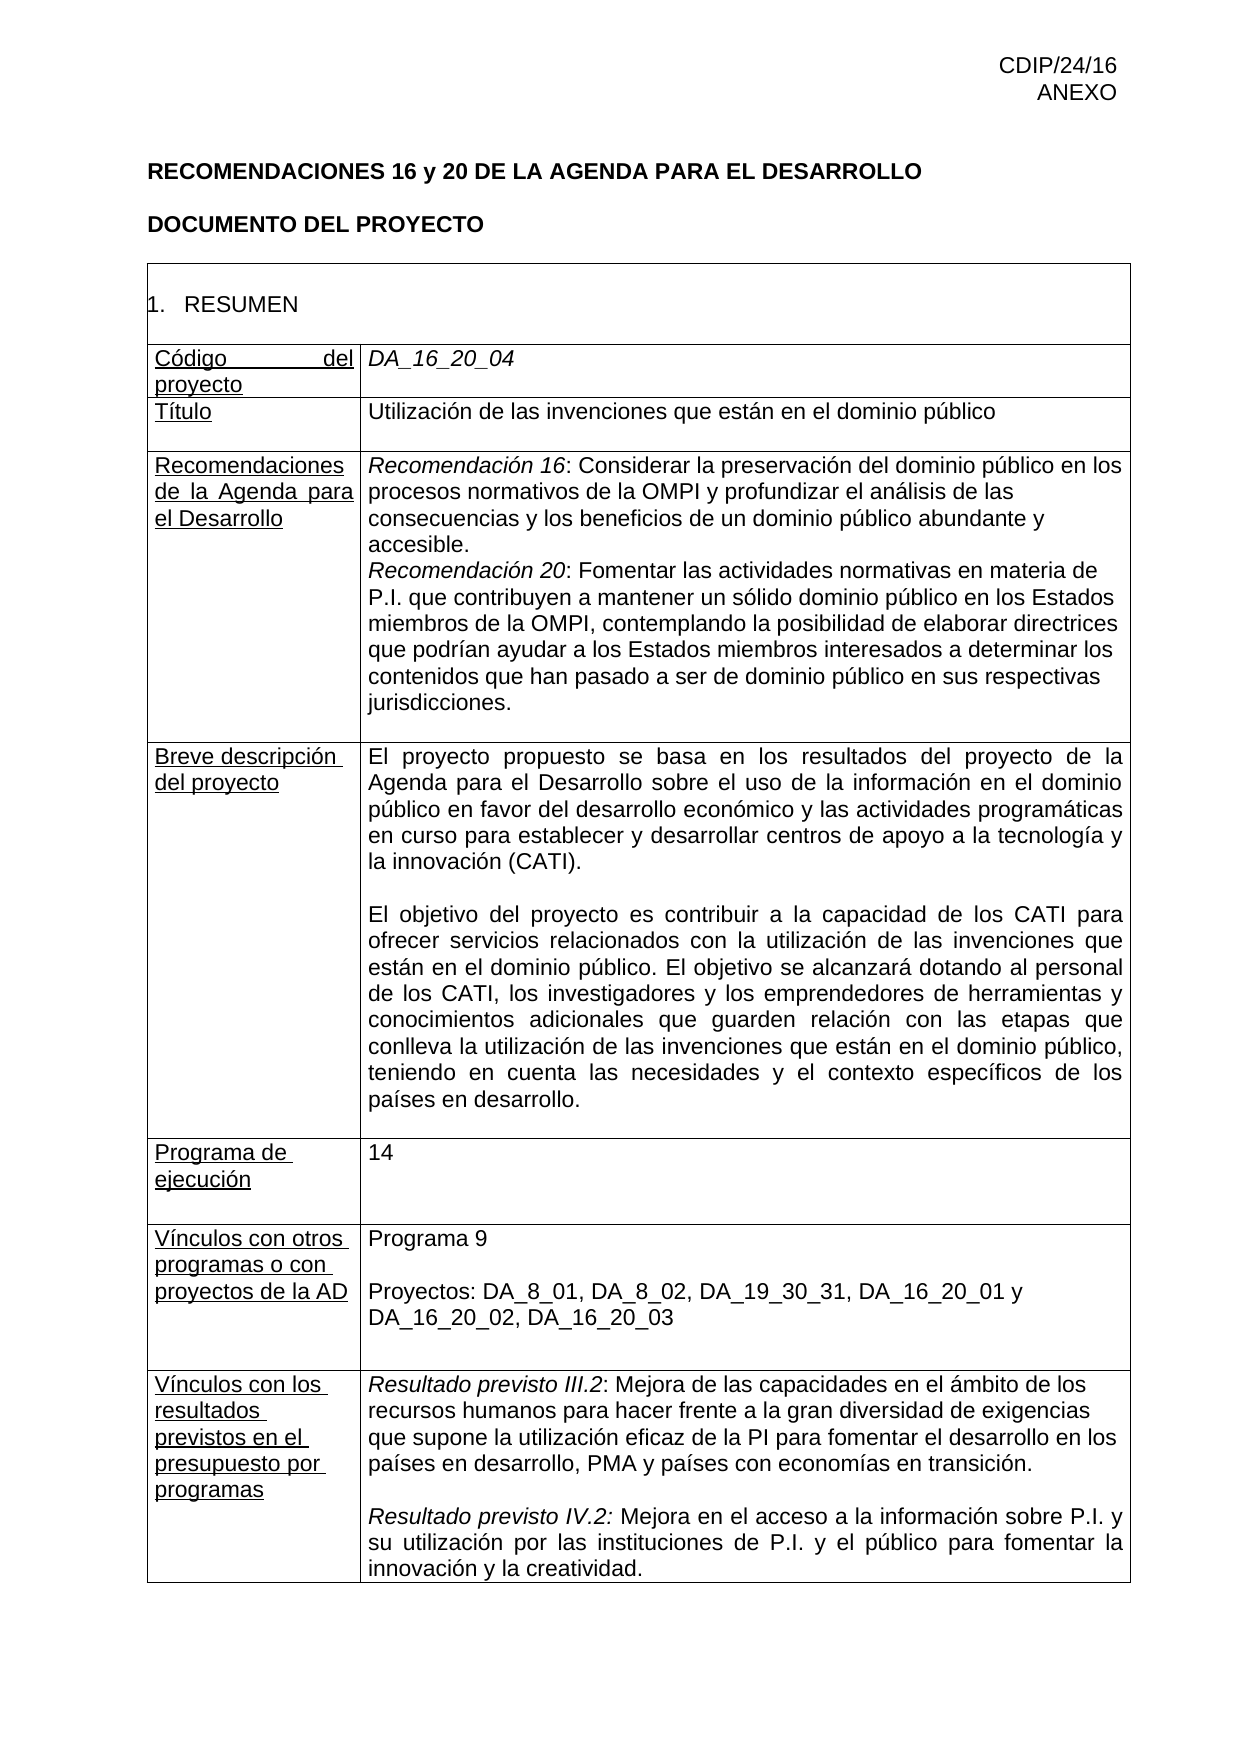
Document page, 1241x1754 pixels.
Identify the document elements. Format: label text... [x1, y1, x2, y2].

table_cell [361, 1371, 1130, 1582]
table_cell Título [148, 398, 360, 451]
table_cell Utilización de las invenciones que están en el dominio público [361, 398, 1130, 451]
table_cell El proyecto propuesto se basa en los resultados del proyecto de la Agenda para el Desarrollo sobre el uso de la información en el dominio público en favor del desarrollo económico y las actividades programáticas en curso para establecer y desarrollar centros de apoyo a la tecnología y la innovación (CATI). El objetivo del proyecto es contribuir a la capacidad de los CATI para ofrecer servicios relacionados con la utilización de las invenciones que están en el dominio público. El objetivo se alcanzará dotando al personal de los CATI, los investigadores y los emprendedores de herramientas y conocimientos adicionales que guarden relación con las etapas que conlleva la utilización de las invenciones que están en el dominio público, teniendo en cuenta las necesidades y el contexto específicos de los países en desarrollo. [361, 743, 1130, 1138]
table_cell Recomendación 16: Considerar la preservación del dominio público en los procesos normativos de la OMPI y profundizar el análisis de las consecuencias y los beneficios de un dominio público abundante y accesible. Recomendación 20: Fomentar las actividades normativas en materia de P.I. que contribuyen a mantener un sólido dominio público en los Estados miembros de la OMPI, contemplando la posibilidad de elaborar directrices que podrían ayudar a los Estados miembros interesados a determinar los contenidos que han pasado a ser de dominio público en sus respectivas jurisdicciones. [361, 452, 1130, 742]
table_cell Vínculos con otros programas o con proyectos de la AD [148, 1225, 360, 1370]
table_cell DA_16_20_04 [361, 345, 1130, 397]
table_header RESUMEN [148, 264, 1130, 343]
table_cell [148, 1371, 360, 1582]
table_cell Breve descripción del proyecto [148, 743, 360, 1138]
table_cell Código del proyecto [148, 345, 360, 397]
table_cell Recomendaciones de la Agenda para el Desarrollo [148, 452, 360, 742]
table_cell Programa de ejecución [148, 1139, 360, 1224]
text RECOMENDACIONES 16 y 20 DE LA AGENDA PARA EL DESARROLLO [147, 158, 1107, 184]
table_cell 14 [361, 1139, 1130, 1224]
table_cell Programa 9 Proyectos: DA_8_01, DA_8_02, DA_19_30_31, DA_16_20_01 y DA_16_20_02, DA_16_20_03 [361, 1225, 1130, 1370]
text DOCUMENTO DEL PROYECTO [147, 211, 1107, 237]
